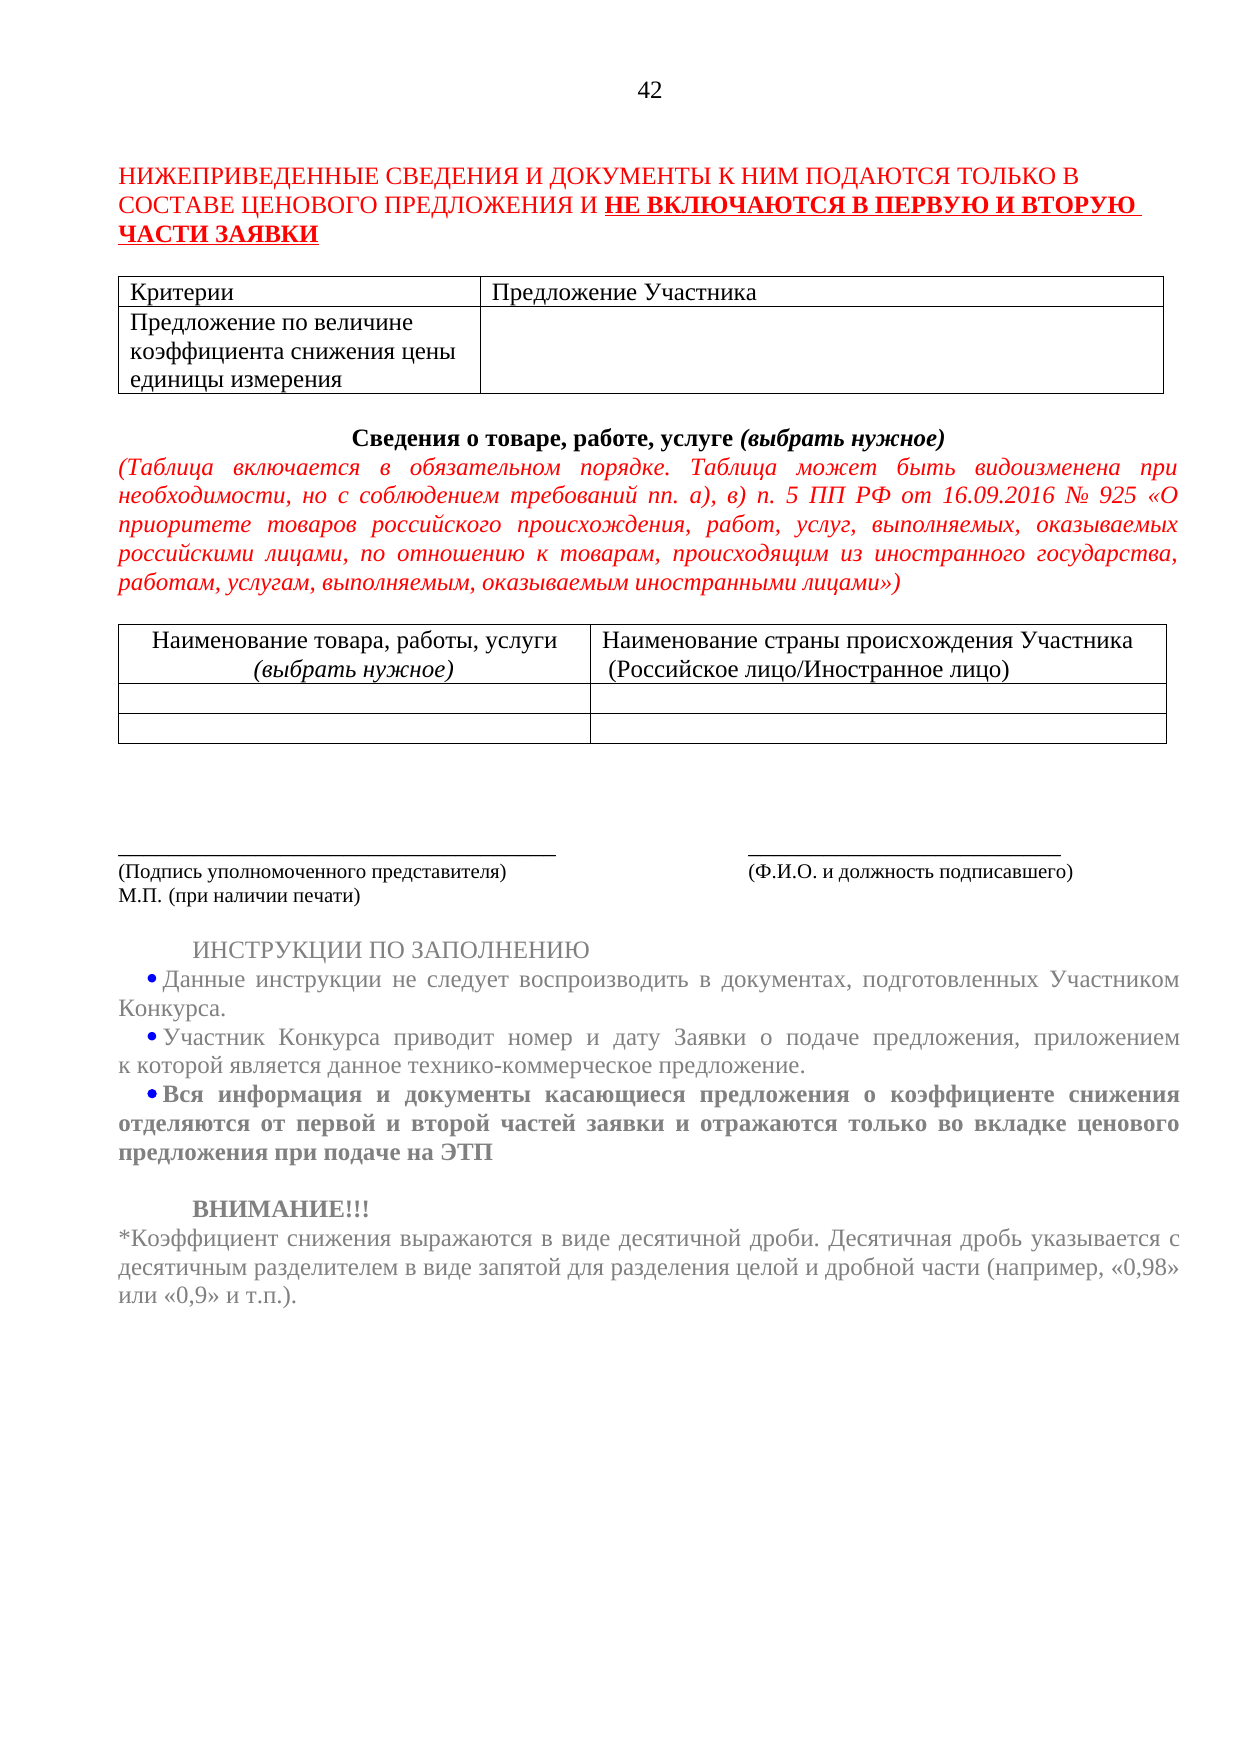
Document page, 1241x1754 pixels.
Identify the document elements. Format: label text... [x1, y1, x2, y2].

table_header Наименование товара, работы, услуги (выбрать нужное) [119, 625, 590, 683]
text ___________________________________ _________________________ [118, 830, 1181, 858]
table_cell [119, 714, 590, 742]
table_cell [591, 684, 1166, 713]
text (Подпись уполномоченного представителя) (Ф.И.О. и должность подписавшего) [118, 858, 1181, 883]
table_cell Предложение по величине коэффициента снижения цены единицы измерения [119, 307, 480, 393]
text НИЖЕПРИВЕДЕННЫЕ СВЕДЕНИЯ И ДОКУМЕНТЫ К НИМ ПОДАЮТСЯ ТОЛЬКО В СОСТАВЕ ЦЕНОВОГО ПРЕДЛОЖЕНИЯ И НЕ ВКЛЮЧАЮТСЯ В ПЕРВУЮ И ВТОРУЮ ЧАСТИ ЗАЯВКИ [118, 161, 1181, 247]
text *Коэффициент снижения выражаются в виде десятичной дроби. Десятичная дробь указывается с десятичным разделителем в виде запятой для разделения целой и дробной части (например, «0,98» или «0,9» и т.п.). [118, 1223, 1181, 1309]
text ВНИМАНИЕ!!! [192, 1194, 1181, 1223]
table_header Наименование страны происхождения Участника (Российское лицо/Иностранное лицо) [591, 625, 1166, 683]
list Вся информация и документы касающиеся предложения о коэффициенте снижения отделяются от первой и второй частей заявки и отражаются только во вкладке ценового предложения при подаче на ЭТП [118, 1079, 1181, 1165]
table_cell [119, 684, 590, 713]
table_cell [481, 307, 1163, 393]
table_cell [591, 714, 1166, 742]
text М.П. (при наличии печати) [118, 883, 1181, 907]
table_header Предложение Участника [481, 277, 1163, 306]
text ИНСТРУКЦИИ ПО ЗАПОЛНЕНИЮ [118, 935, 1181, 964]
list Участник Конкурса приводит номер и дату Заявки о подаче предложения, приложением к которой является данное технико-коммерческое предложение. [118, 1022, 1181, 1079]
text (Таблица включается в обязательном порядке. Таблица может быть видоизменена при необходимости, но с соблюдением требований пп. а), в) п. 5 ПП РФ от 16.09.2016 № 925 «О приоритете товаров российского происхождения, работ, услуг, выполняемых, оказываемых российскими лицами, по отношению к товарам, происходящим из иностранного государства, работам, услугам, выполняемым, оказываемым иностранными лицами») [118, 452, 1181, 596]
text Сведения о товаре, работе, услуге (выбрать нужное) [118, 423, 1181, 452]
table_header Критерии [119, 277, 480, 306]
list Данные инструкции не следует воспроизводить в документах, подготовленных Участником Конкурса. [118, 964, 1181, 1022]
